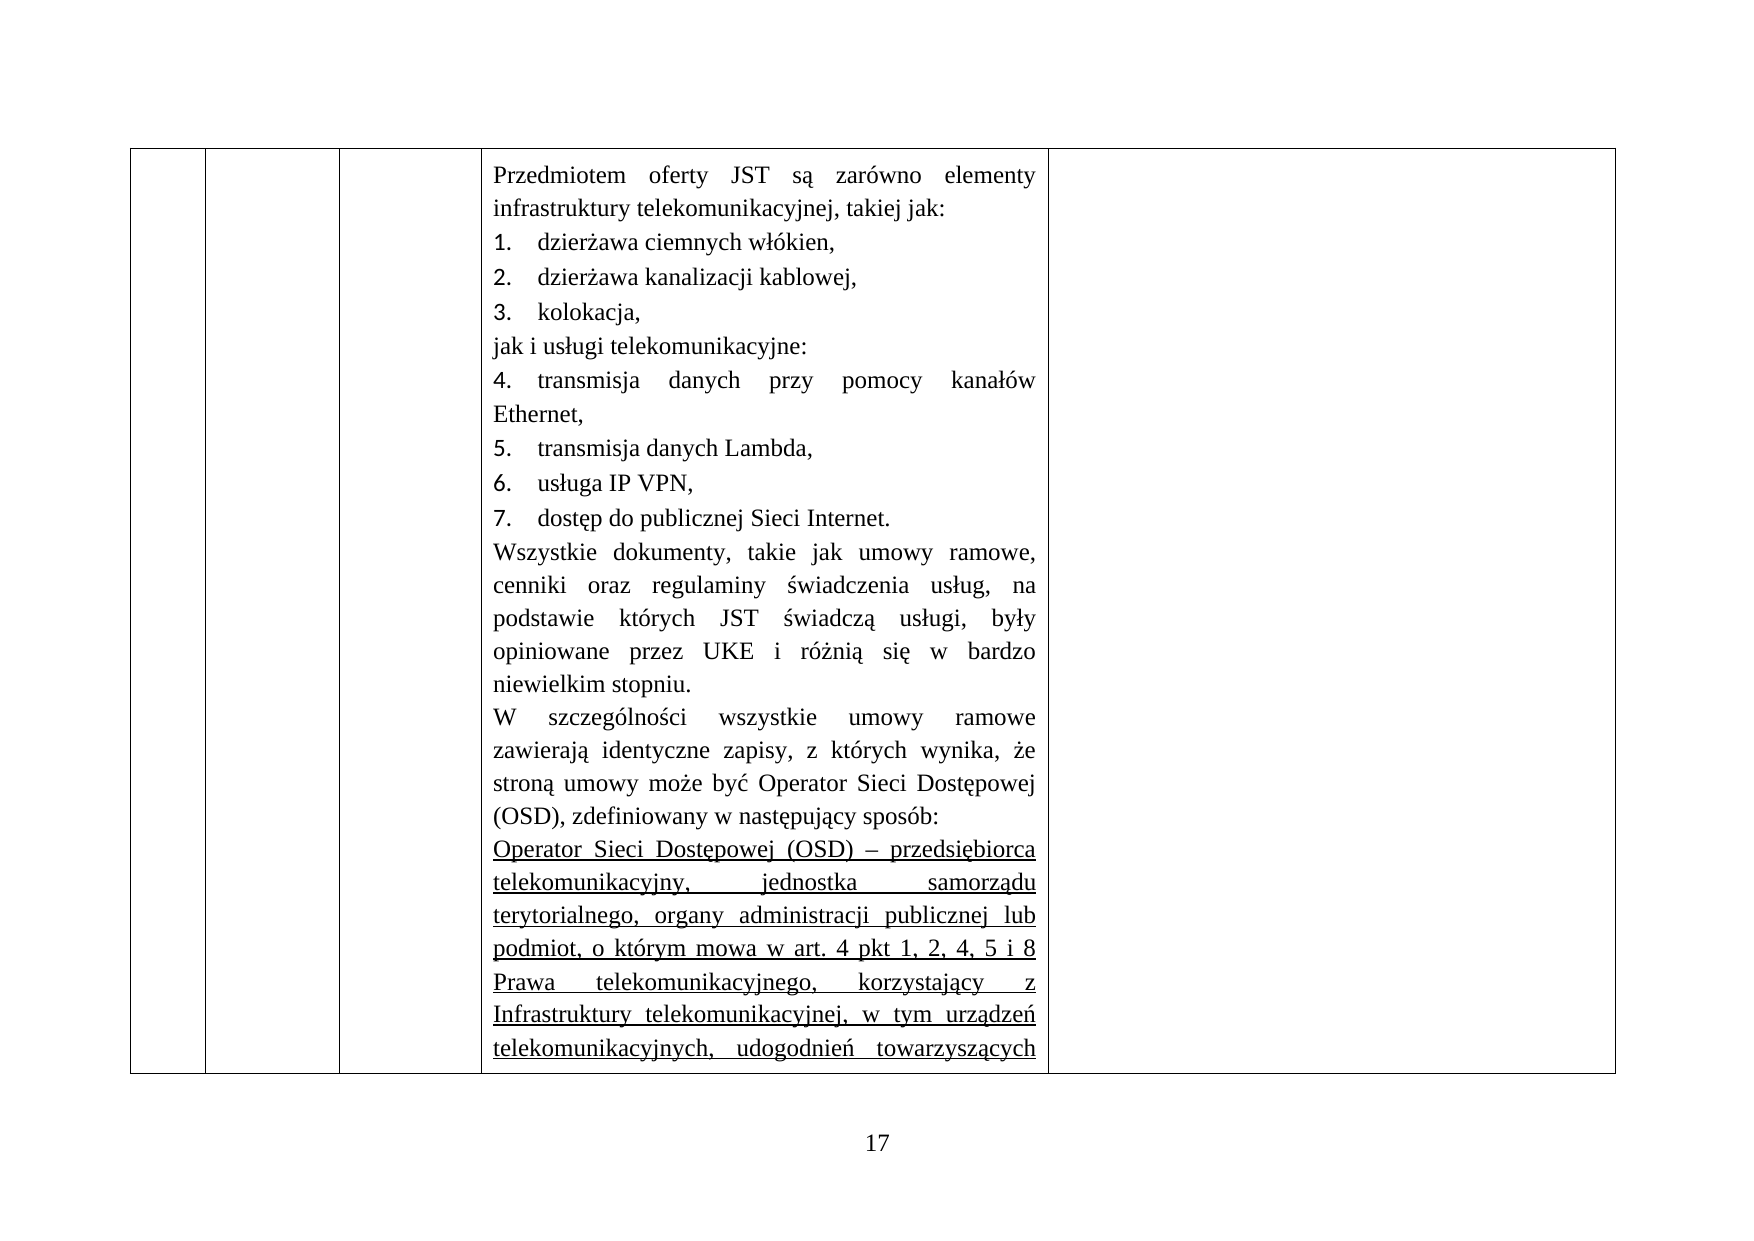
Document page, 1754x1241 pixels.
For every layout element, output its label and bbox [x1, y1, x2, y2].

table_cell [1049, 149, 1615, 1073]
table_cell [131, 149, 205, 1073]
table_cell [482, 149, 1048, 1073]
table_cell [340, 149, 481, 1073]
table_cell [206, 149, 339, 1073]
